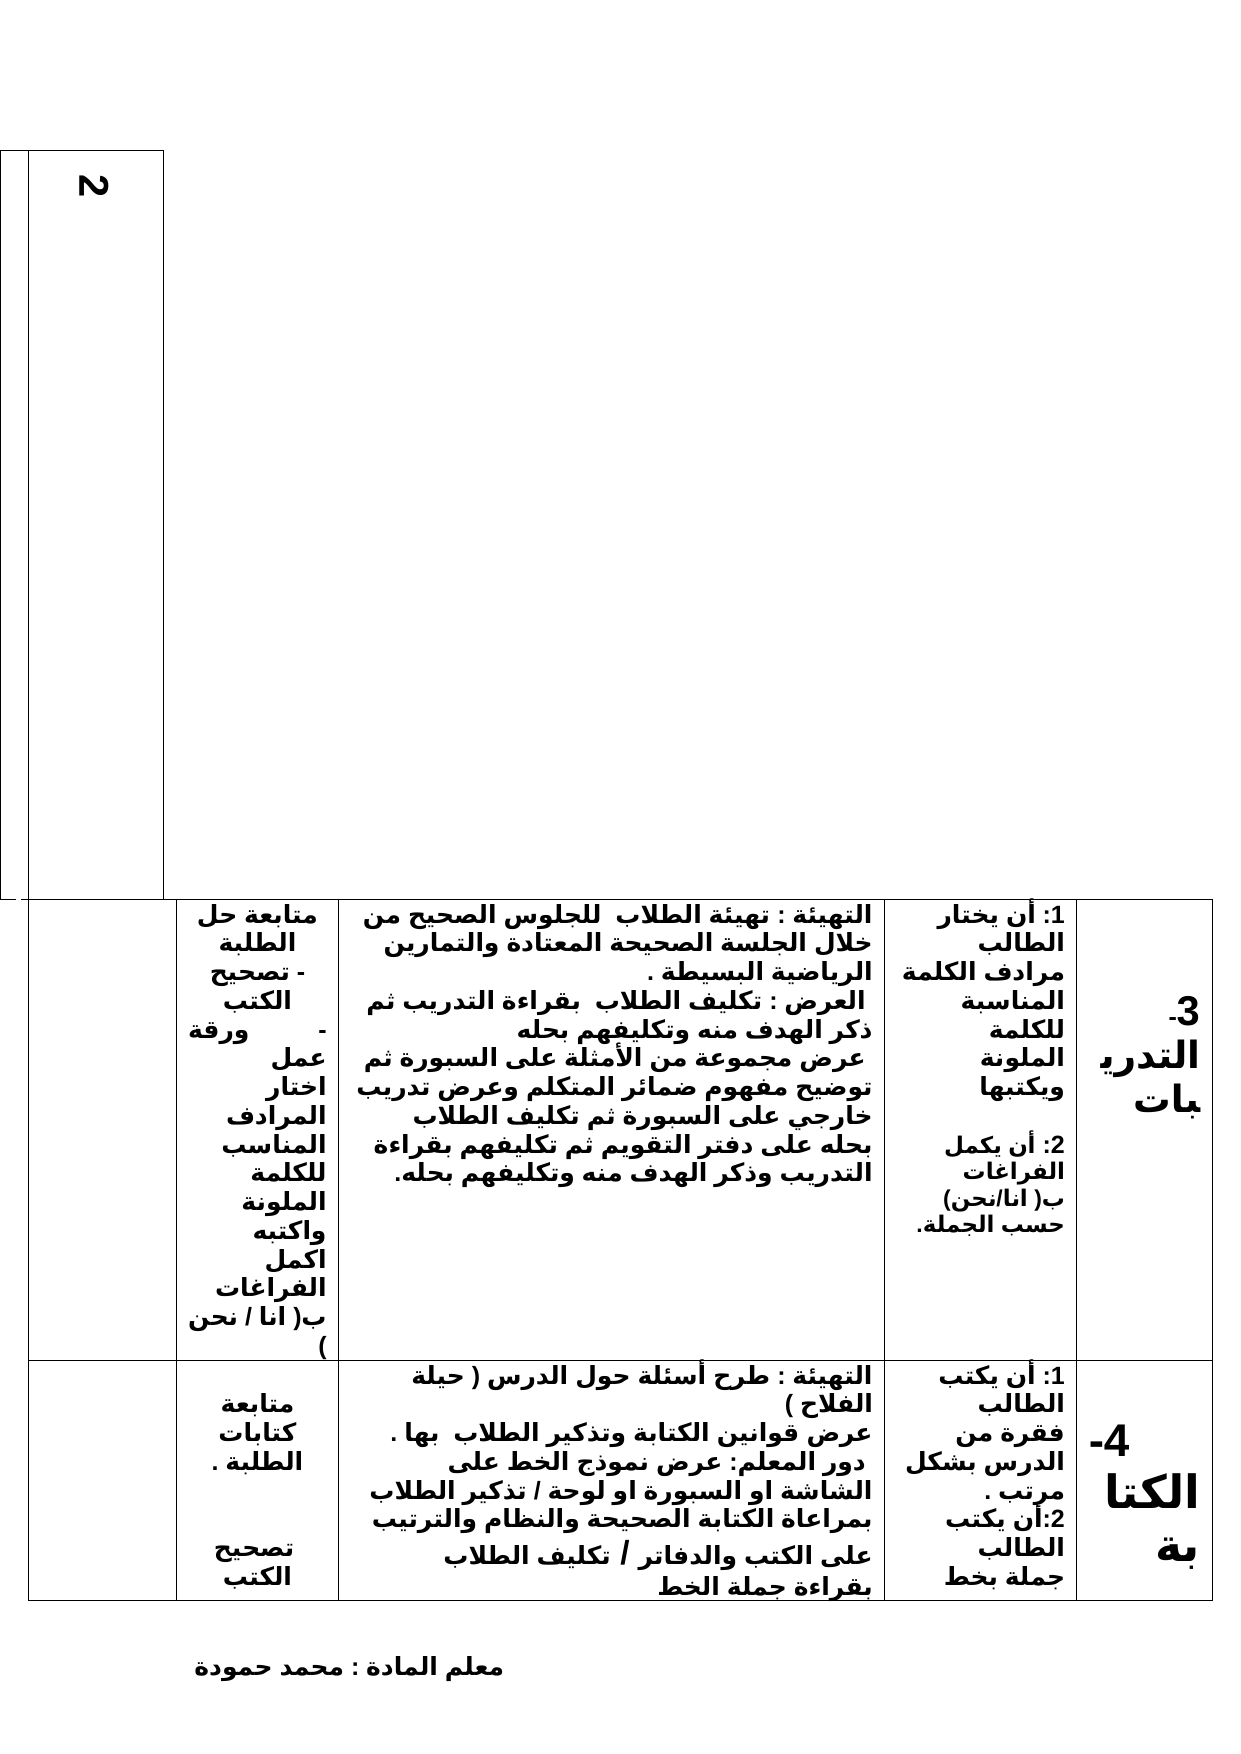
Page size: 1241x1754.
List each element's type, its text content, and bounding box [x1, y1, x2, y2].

table_cell 1: أن يختار الطالب مرادف الكلمة المناسبة للكلمة الملونة ويكتبها 2: أن يكمل الفراغات ب( انا/نحن) حسب الجملة. [885, 900, 1076, 1359]
table_cell 2- المحادثة والقراءة [29, 151, 163, 898]
table_cell [29, 1361, 176, 1600]
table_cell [885, 1361, 1076, 1600]
table_cell [29, 900, 176, 1359]
table_cell التهيئة : تهيئة الطلاب للجلوس الصحيح من خلال الجلسة الصحيحة المعتادة والتمارين الرياضية البسيطة . العرض : تكليف الطلاب بقراءة التدريب ثم ذكر الهدف منه وتكليفهم بحله عرض مجموعة من الأمثلة على السبورة ثم توضيح مفهوم ضمائر المتكلم وعرض تدريب خارجي على السبورة ثم تكليف الطلاب بحله على دفتر التقويم ثم تكليفهم بقراءة التدريب وذكر الهدف منه وتكليفهم بحله. [339, 900, 884, 1359]
table_cell 3- التدريبات [1077, 900, 1212, 1359]
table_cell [177, 1361, 338, 1600]
table_cell متابعة حل الطلبة - تصحيح الكتب - ورقة عمل اختار المرادف المناسب للكلمة الملونة واكتبه اكمل الفراغات ب( انا / نحن ) [177, 900, 338, 1359]
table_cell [339, 1361, 884, 1600]
table_cell 4- الكتابة [1077, 1361, 1212, 1600]
